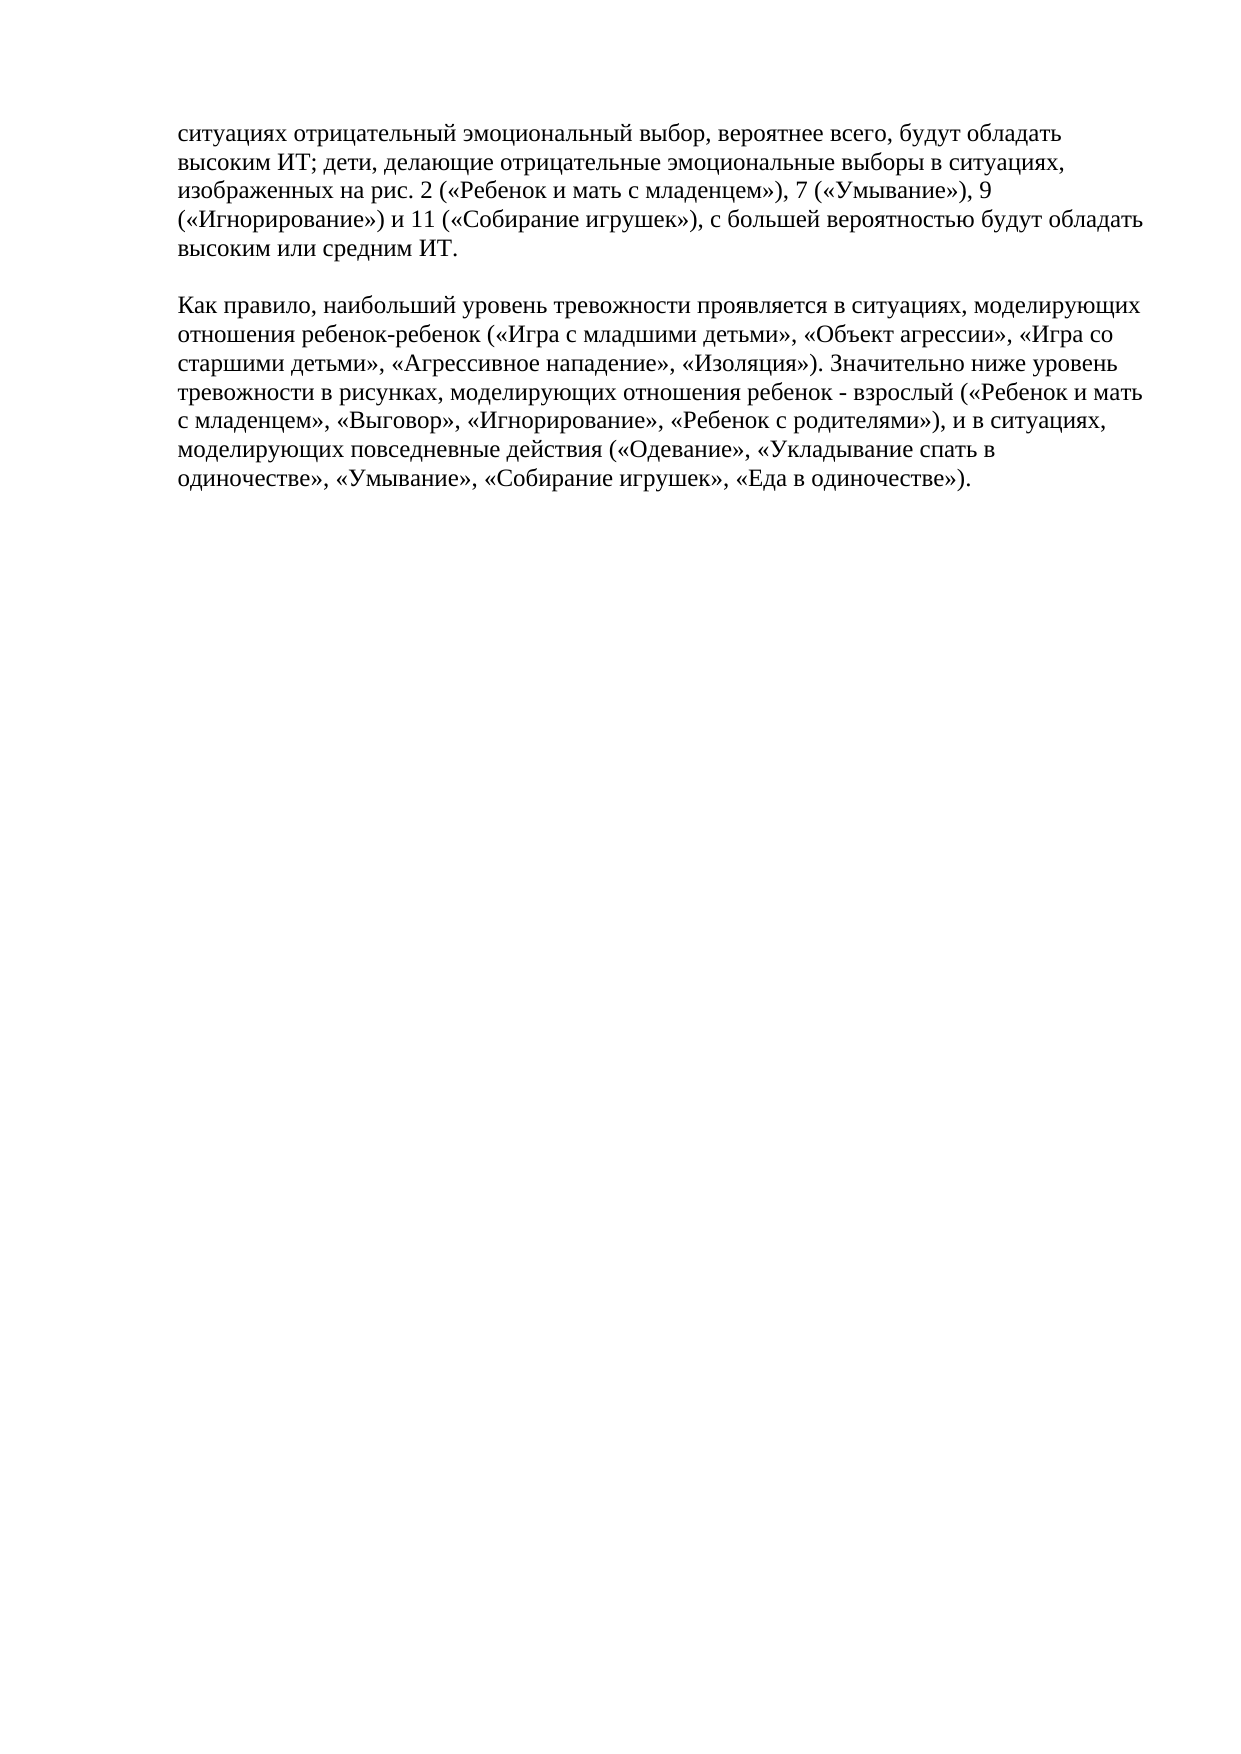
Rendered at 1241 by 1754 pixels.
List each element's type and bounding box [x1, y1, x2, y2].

text [177, 118, 1152, 549]
